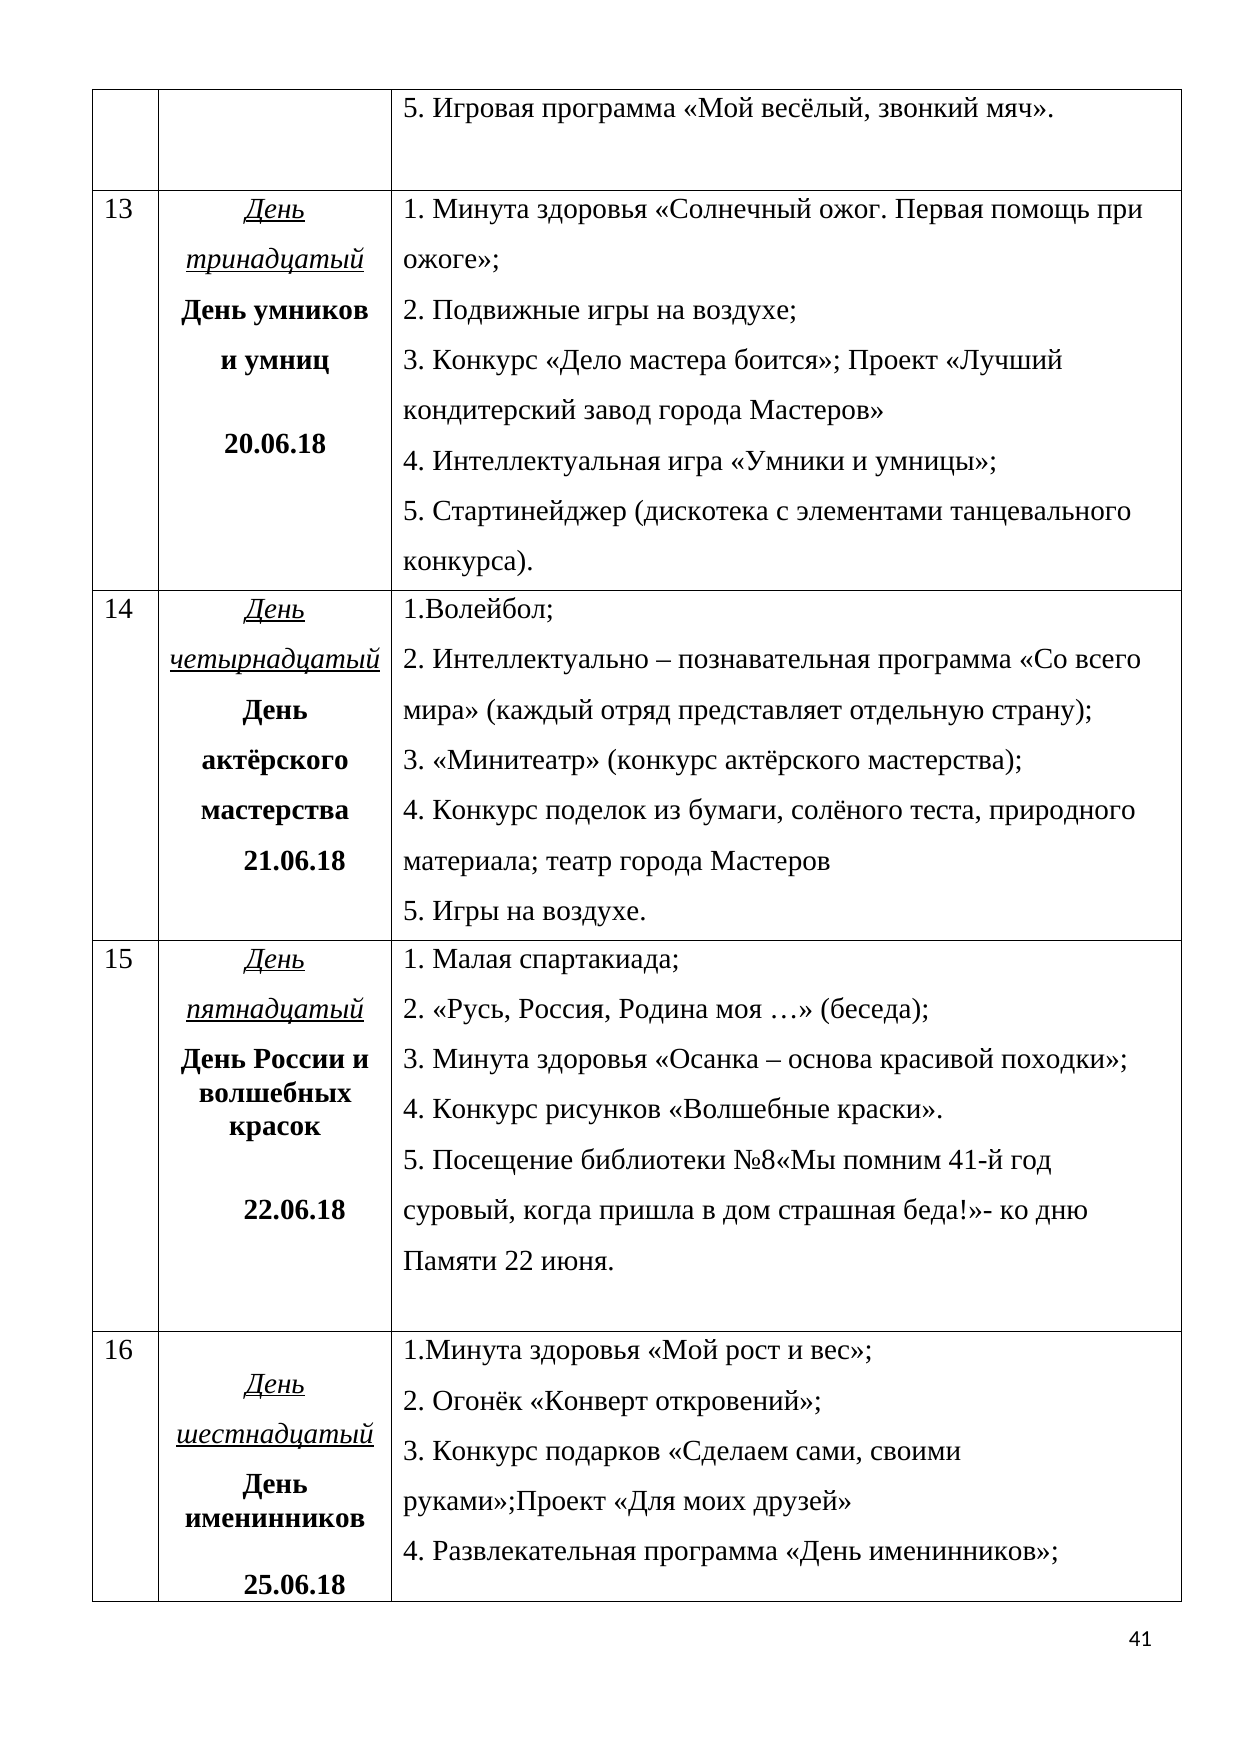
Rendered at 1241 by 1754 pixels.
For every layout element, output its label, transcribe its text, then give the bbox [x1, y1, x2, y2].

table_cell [392, 1332, 1181, 1601]
table_cell 16 [93, 1332, 158, 1601]
table_cell 14 [93, 591, 158, 940]
table_cell 15 [93, 941, 158, 1331]
table_cell День тринадцатый День умников и умниц 20.06.18 [159, 191, 391, 590]
table_cell 12 [93, 90, 158, 190]
table_cell День пятнадцатый День России и волшебных красок 22.06.18 [159, 941, 391, 1331]
table_cell 1. Малая спартакиада; 2. «Русь, Россия, Родина моя …» (беседа); 3. Минута здоровья «Осанка – основа красивой походки»; 4. Конкурс рисунков «Волшебные краски». 5. Посещение библиотеки №8«Мы помним 41-й год суровый, когда пришла в дом страшная беда!»- ко дню Памяти 22 июня. [392, 941, 1181, 1331]
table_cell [159, 1332, 391, 1601]
table_cell 1. Минута здоровья «Солнечный ожог. Первая помощь при ожоге»; 2. Подвижные игры на воздухе; 3. Конкурс «Дело мастера боится»; Проект «Лучший кондитерский завод города Мастеров» 4. Интеллектуальная игра «Умники и умницы»; 5. Стартинейджер (дискотека с элементами танцевального конкурса). [392, 191, 1181, 590]
table_cell 13 [93, 191, 158, 590]
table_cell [159, 90, 391, 190]
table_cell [392, 90, 1181, 190]
table_cell День четырнадцатый День актёрского мастерства 21.06.18 [159, 591, 391, 940]
table_cell 1.Волейбол; 2. Интеллектуально – познавательная программа «Со всего мира» (каждый отряд представляет отдельную страну); 3. «Минитеатр» (конкурс актёрского мастерства); 4. Конкурс поделок из бумаги, солёного теста, природного материала; театр города Мастеров 5. Игры на воздухе. [392, 591, 1181, 940]
